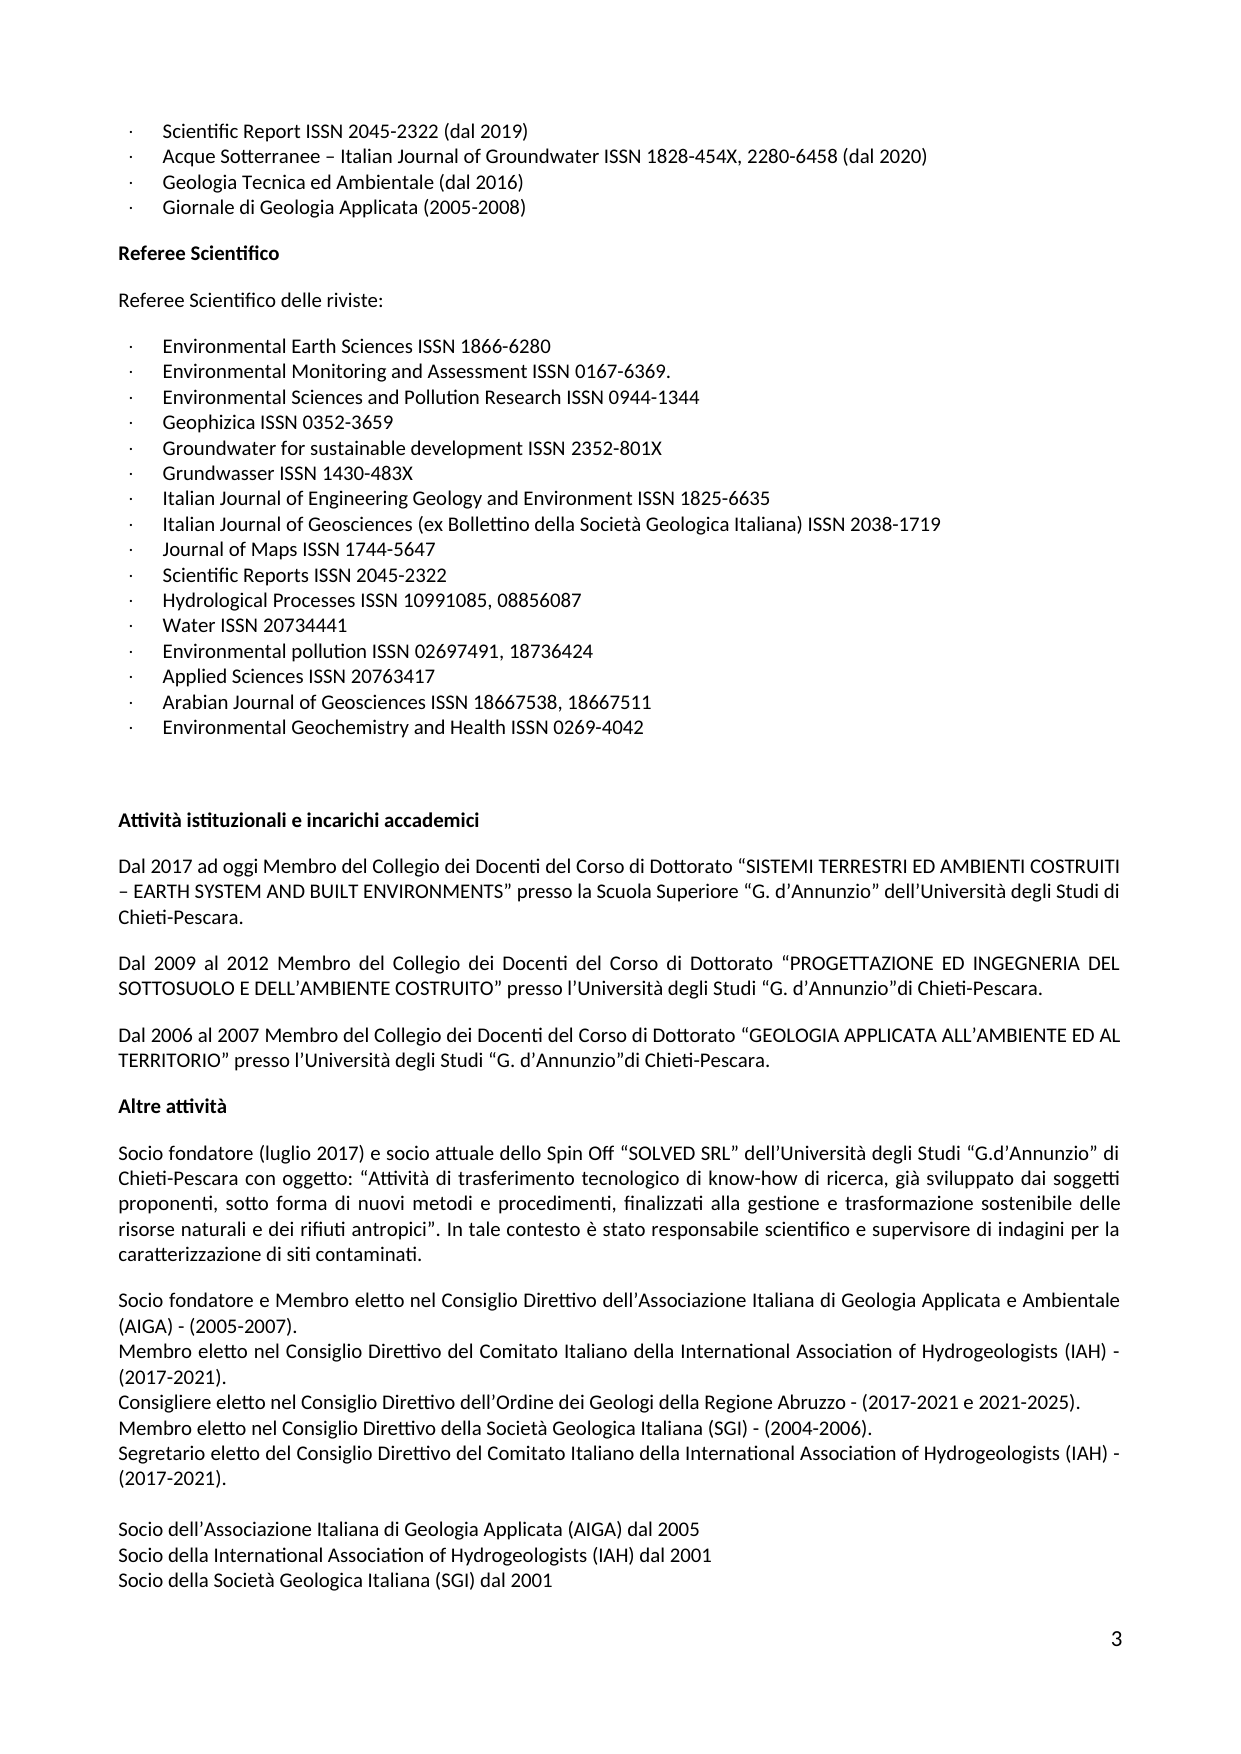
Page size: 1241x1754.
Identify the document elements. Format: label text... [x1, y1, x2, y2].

text Membro eletto nel Consiglio Direttivo della Società Geologica Italiana (SGI) - (2004-2006). [118, 1415, 1122, 1440]
text Socio della Società Geologica Italiana (SGI) dal 2001 [118, 1567, 1122, 1593]
text Referee Scientifico [118, 241, 1122, 266]
text Dal 2017 ad oggi Membro del Collegio dei Docenti del Corso di Dottorato “SISTEMI TERRESTRI ED AMBIENTI COSTRUITI – EARTH SYSTEM AND BUILT ENVIRONMENTS” presso la Scuola Superiore “G. d’Annunzio” dell’Università degli Studi di Chieti-Pescara. [118, 853, 1122, 929]
text Altre attività [118, 1093, 1122, 1119]
list Applied Sciences ISSN 20763417 [125, 663, 1122, 689]
text Membro eletto nel Consiglio Direttivo del Comitato Italiano della International Association of Hydrogeologists (IAH) - (2017-2021). [118, 1338, 1122, 1389]
text Socio dell’Associazione Italiana di Geologia Applicata (AIGA) dal 2005 [118, 1516, 1122, 1542]
text Referee Scientifico delle riviste: [118, 287, 1122, 312]
text Dal 2009 al 2012 Membro del Collegio dei Docenti del Corso di Dottorato “PROGETTAZIONE ED INGEGNERIA DEL SOTTOSUOLO E DELL’AMBIENTE COSTRUITO” presso l’Università degli Studi “G. d’Annunzio”di Chieti-Pescara. [118, 950, 1122, 1001]
list Arabian Journal of Geosciences ISSN 18667538, 18667511 [125, 689, 1122, 714]
list Hydrological Processes ISSN 10991085, 08856087 [125, 587, 1122, 613]
text Dal 2006 al 2007 Membro del Collegio dei Docenti del Corso di Dottorato “GEOLOGIA APPLICATA ALL’AMBIENTE ED AL TERRITORIO” presso l’Università degli Studi “G. d’Annunzio”di Chieti-Pescara. [118, 1022, 1122, 1073]
list Environmental Monitoring and Assessment ISSN 0167-6369. [125, 358, 1122, 384]
list Environmental Earth Sciences ISSN 1866-6280 [125, 333, 1122, 358]
list Scientific Reports ISSN 2045-2322 [125, 562, 1122, 587]
text Socio fondatore (luglio 2017) e socio attuale dello Spin Off “SOLVED SRL” dell’Università degli Studi “G.d’Annunzio” di Chieti-Pescara con oggetto: “Attività di trasferimento tecnologico di know-how di ricerca, già sviluppato dai soggetti proponenti, sotto forma di nuovi metodi e procedimenti, finalizzati alla gestione e trasformazione sostenibile delle risorse naturali e dei rifiuti antropici”. In tale contesto è stato responsabile scientifico e supervisore di indagini per la caratterizzazione di siti contaminati. [118, 1140, 1122, 1267]
text Socio della International Association of Hydrogeologists (IAH) dal 2001 [118, 1542, 1122, 1567]
list Acque Sotterranee – Italian Journal of Groundwater ISSN 1828-454X, 2280-6458 (dal 2020) [125, 143, 1122, 169]
list Scientific Report ISSN 2045-2322 (dal 2019) [125, 118, 1122, 143]
list Grundwasser ISSN 1430-483X [125, 460, 1122, 486]
list Groundwater for sustainable development ISSN 2352-801X [125, 435, 1122, 460]
list Environmental Geochemistry and Health ISSN 0269-4042 [125, 714, 1122, 740]
list Giornale di Geologia Applicata (2005-2008) [125, 194, 1122, 220]
text Consigliere eletto nel Consiglio Direttivo dell’Ordine dei Geologi della Regione Abruzzo - (2017-2021 e 2021-2025). [118, 1389, 1122, 1415]
list Geophizica ISSN 0352-3659 [125, 409, 1122, 435]
list Geologia Tecnica ed Ambientale (dal 2016) [125, 169, 1122, 194]
list Italian Journal of Engineering Geology and Environment ISSN 1825-6635 [125, 486, 1122, 511]
list Water ISSN 20734441 [125, 613, 1122, 638]
text Socio fondatore e Membro eletto nel Consiglio Direttivo dell’Associazione Italiana di Geologia Applicata e Ambientale (AIGA) - (2005-2007). [118, 1288, 1122, 1338]
list Environmental Sciences and Pollution Research ISSN 0944-1344 [125, 384, 1122, 409]
list Italian Journal of Geosciences (ex Bollettino della Società Geologica Italiana) ISSN 2038-1719 [125, 511, 1122, 536]
text Attività istituzionali e incarichi accademici [118, 807, 1122, 832]
list Journal of Maps ISSN 1744-5647 [125, 536, 1122, 562]
list Environmental pollution ISSN 02697491, 18736424 [125, 638, 1122, 663]
text Segretario eletto del Consiglio Direttivo del Comitato Italiano della International Association of Hydrogeologists (IAH) - (2017-2021). [118, 1440, 1122, 1491]
